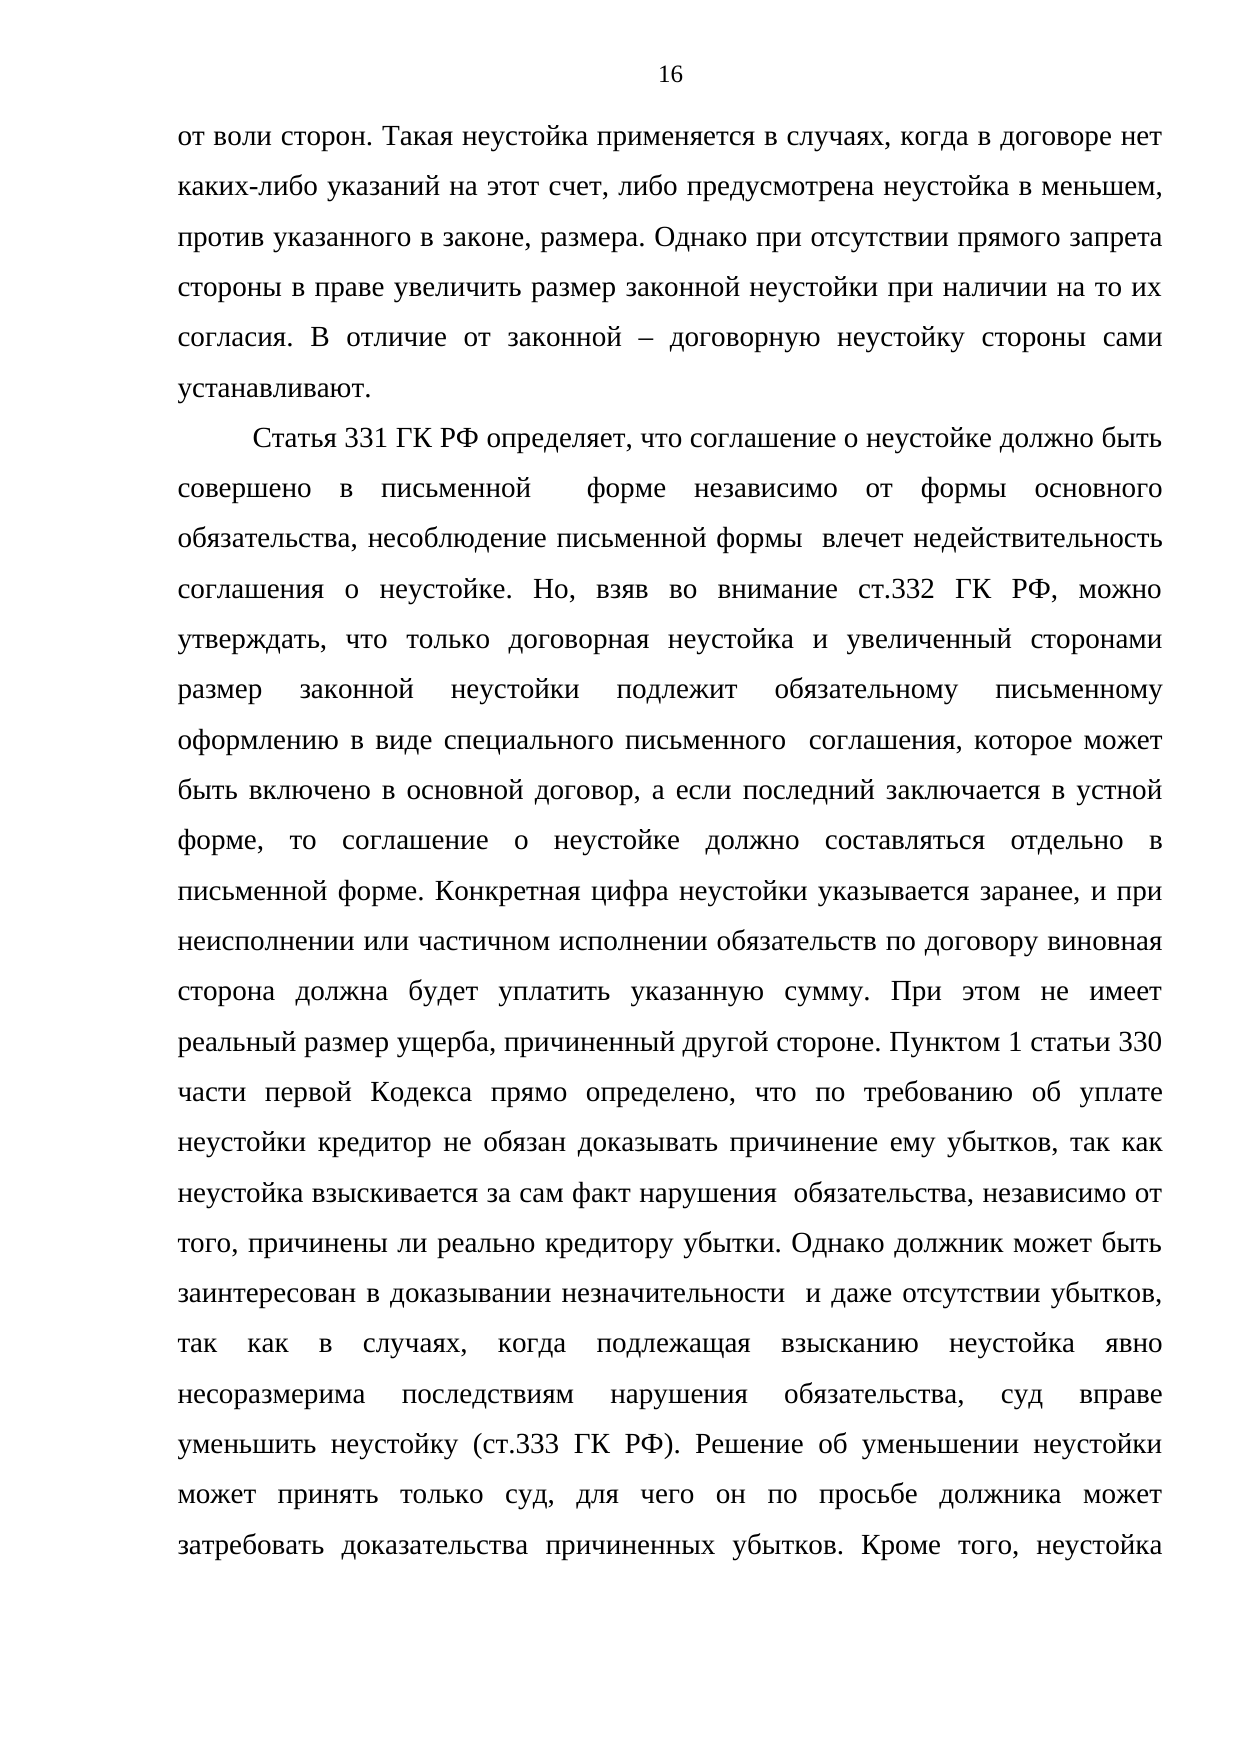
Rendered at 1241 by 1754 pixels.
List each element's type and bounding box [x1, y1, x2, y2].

text [177, 118, 1163, 403]
text [177, 420, 1163, 1560]
